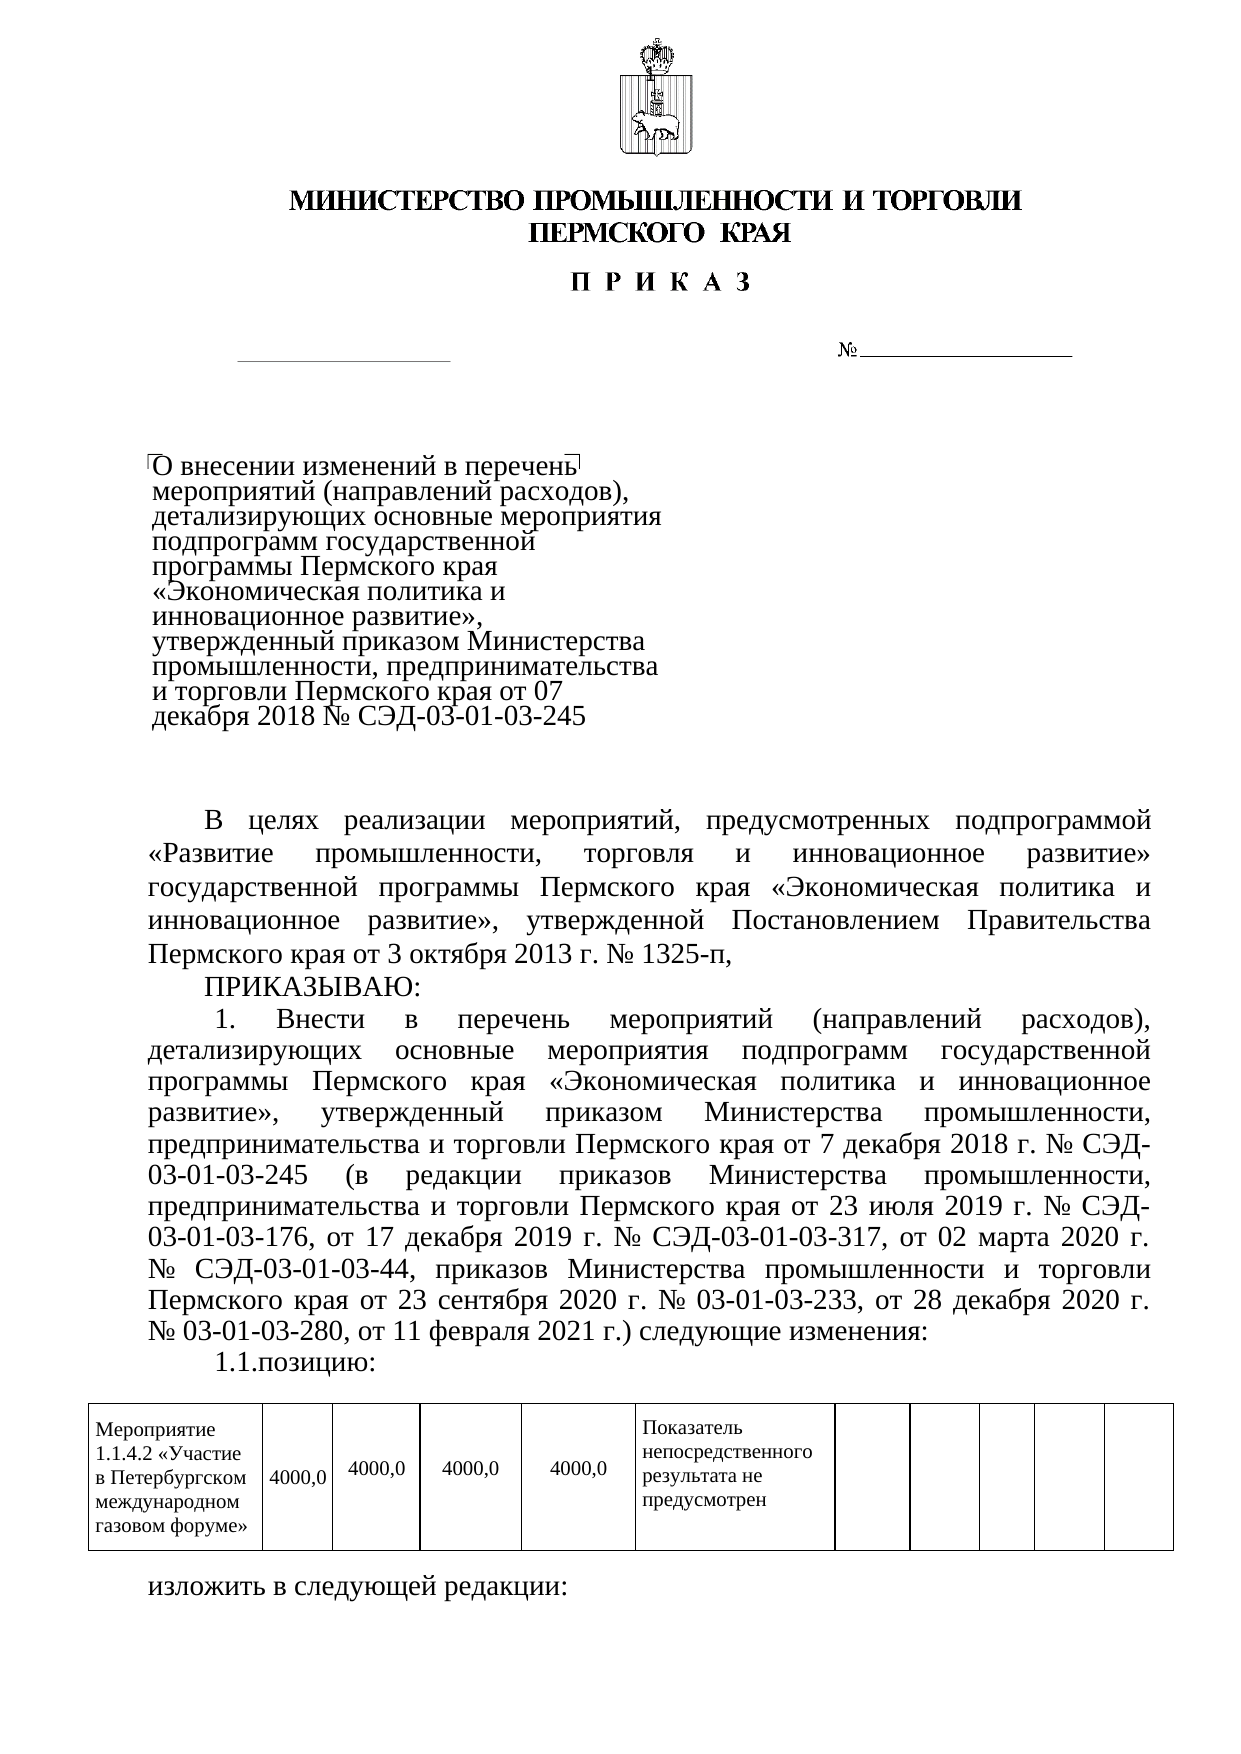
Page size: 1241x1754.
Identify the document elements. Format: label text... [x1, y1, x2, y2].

list Внести в перечень мероприятий (направлений расходов), детализирующих основные мероприятия подпрограмм государственной программы Пермского края «Экономическая политика и инновационное развитие», утвержденный приказом Министерства промышленности, предпринимательства и торговли Пермского края от 7 декабря 2018 г. № СЭД-03-01-03-245 (в редакции приказов Министерства промышленности, предпринимательства и торговли Пермского края от 23 июля 2019 г. № СЭД-03-01-03-176, от 17 декабря 2019 г. № СЭД-03-01-03-317, от 02 марта 2020 г. № СЭД-03-01-03-44, приказов Министерства промышленности и торговли Пермского края от 23 сентября 2020 г. № 03-01-03-233, от 28 декабря 2020 г. № 03-01-03-280, от 11 февраля 2021 г.) следующие изменения: [148, 1003, 1152, 1347]
table_header [911, 1404, 979, 1549]
table_header [980, 1404, 1034, 1549]
text 1.1.позицию: [214, 1347, 1152, 1378]
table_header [89, 1404, 262, 1549]
table_header 4000,0 [333, 1404, 419, 1549]
table_header 4000,0 [522, 1404, 635, 1549]
table_header [1105, 1404, 1173, 1549]
table_header [1035, 1404, 1104, 1549]
picture [147, 38, 1073, 469]
text изложить в следующей редакции: [148, 1576, 1152, 1601]
text В целях реализации мероприятий, предусмотренных подпрограммой «Развитие промышленности, торговля и инновационное развитие» государственной программы Пермского края «Экономическая политика и инновационное развитие», утвержденной Постановлением Правительства Пермского края от 3 октября 2013 г. № 1325-п, [148, 802, 1152, 969]
table_header [836, 1404, 909, 1549]
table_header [636, 1404, 834, 1549]
text ПРИКАЗЫВАЮ: [148, 969, 1152, 1003]
table_header 4000,0 [421, 1404, 521, 1549]
table_header 4000,0 [263, 1404, 332, 1549]
picture [156, 457, 169, 469]
